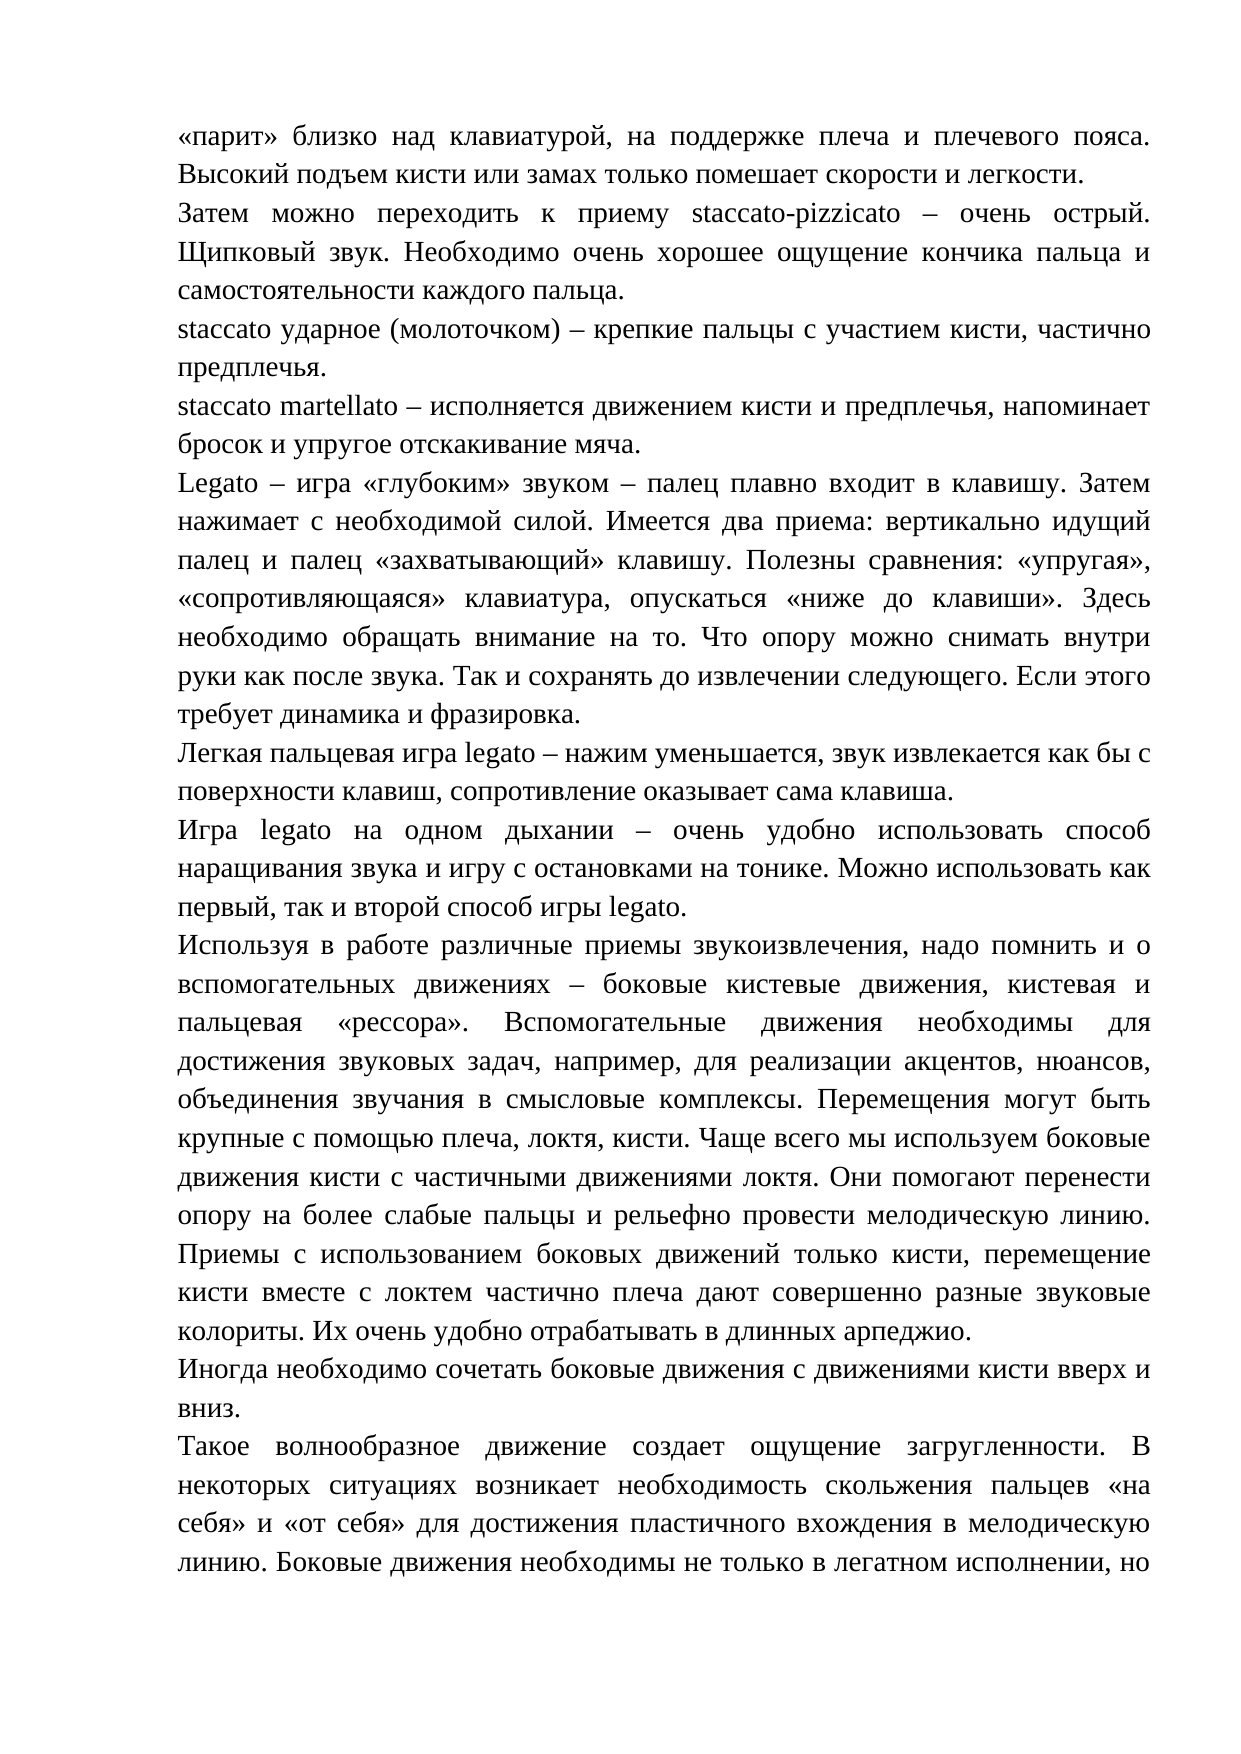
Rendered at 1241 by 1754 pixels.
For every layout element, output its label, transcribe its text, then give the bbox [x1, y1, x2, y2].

text Иногда необходимо сочетать боковые движения с движениями кисти вверх и вниз. [177, 1351, 1152, 1423]
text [177, 118, 1152, 190]
text Игра legato на одном дыхании – очень удобно использовать способ наращивания звука и игру с остановками на тонике. Можно использовать как первый, так и второй способ игры legato. [177, 812, 1152, 922]
text staccato martellato – исполняется движением кисти и предплечья, напоминает бросок и упругое отскакивание мяча. [177, 388, 1152, 460]
text Затем можно переходить к приему staccato-pizzicato – очень острый. Щипковый звук. Необходимо очень хорошее ощущение кончика пальца и самостоятельности каждого пальца. [177, 195, 1152, 306]
text Legato – игра «глубоким» звуком – палец плавно входит в клавишу. Затем нажимает с необходимой силой. Имеется два приема: вертикально идущий палец и палец «захватывающий» клавишу. Полезны сравнения: «упругая», «сопротивляющаяся» клавиатура, опускаться «ниже до клавиши». Здесь необходимо обращать внимание на то. Что опору можно снимать внутри руки как после звука. Так и сохранять до извлечении следующего. Если этого требует динамика и фразировка. [177, 465, 1152, 730]
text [177, 1428, 1152, 1578]
text staccato ударное (молоточком) – крепкие пальцы с участием кисти, частично предплечья. [177, 311, 1152, 383]
text Легкая пальцевая игра legato – нажим уменьшается, звук извлекается как бы с поверхности клавиш, сопротивление оказывает сама клавиша. [177, 735, 1152, 807]
text Используя в работе различные приемы звукоизвлечения, надо помнить и о вспомогательных движениях – боковые кистевые движения, кистевая и пальцевая «рессора». Вспомогательные движения необходимы для достижения звуковых задач, например, для реализации акцентов, нюансов, объединения звучания в смысловые комплексы. Перемещения могут быть крупные с помощью плеча, локтя, кисти. Чаще всего мы используем боковые движения кисти с частичными движениями локтя. Они помогают перенести опору на более слабые пальцы и рельефно провести мелодическую линию. Приемы с использованием боковых движений только кисти, перемещение кисти вместе с локтем частично плеча дают совершенно разные звуковые колориты. Их очень удобно отрабатывать в длинных арпеджио. [177, 927, 1152, 1346]
